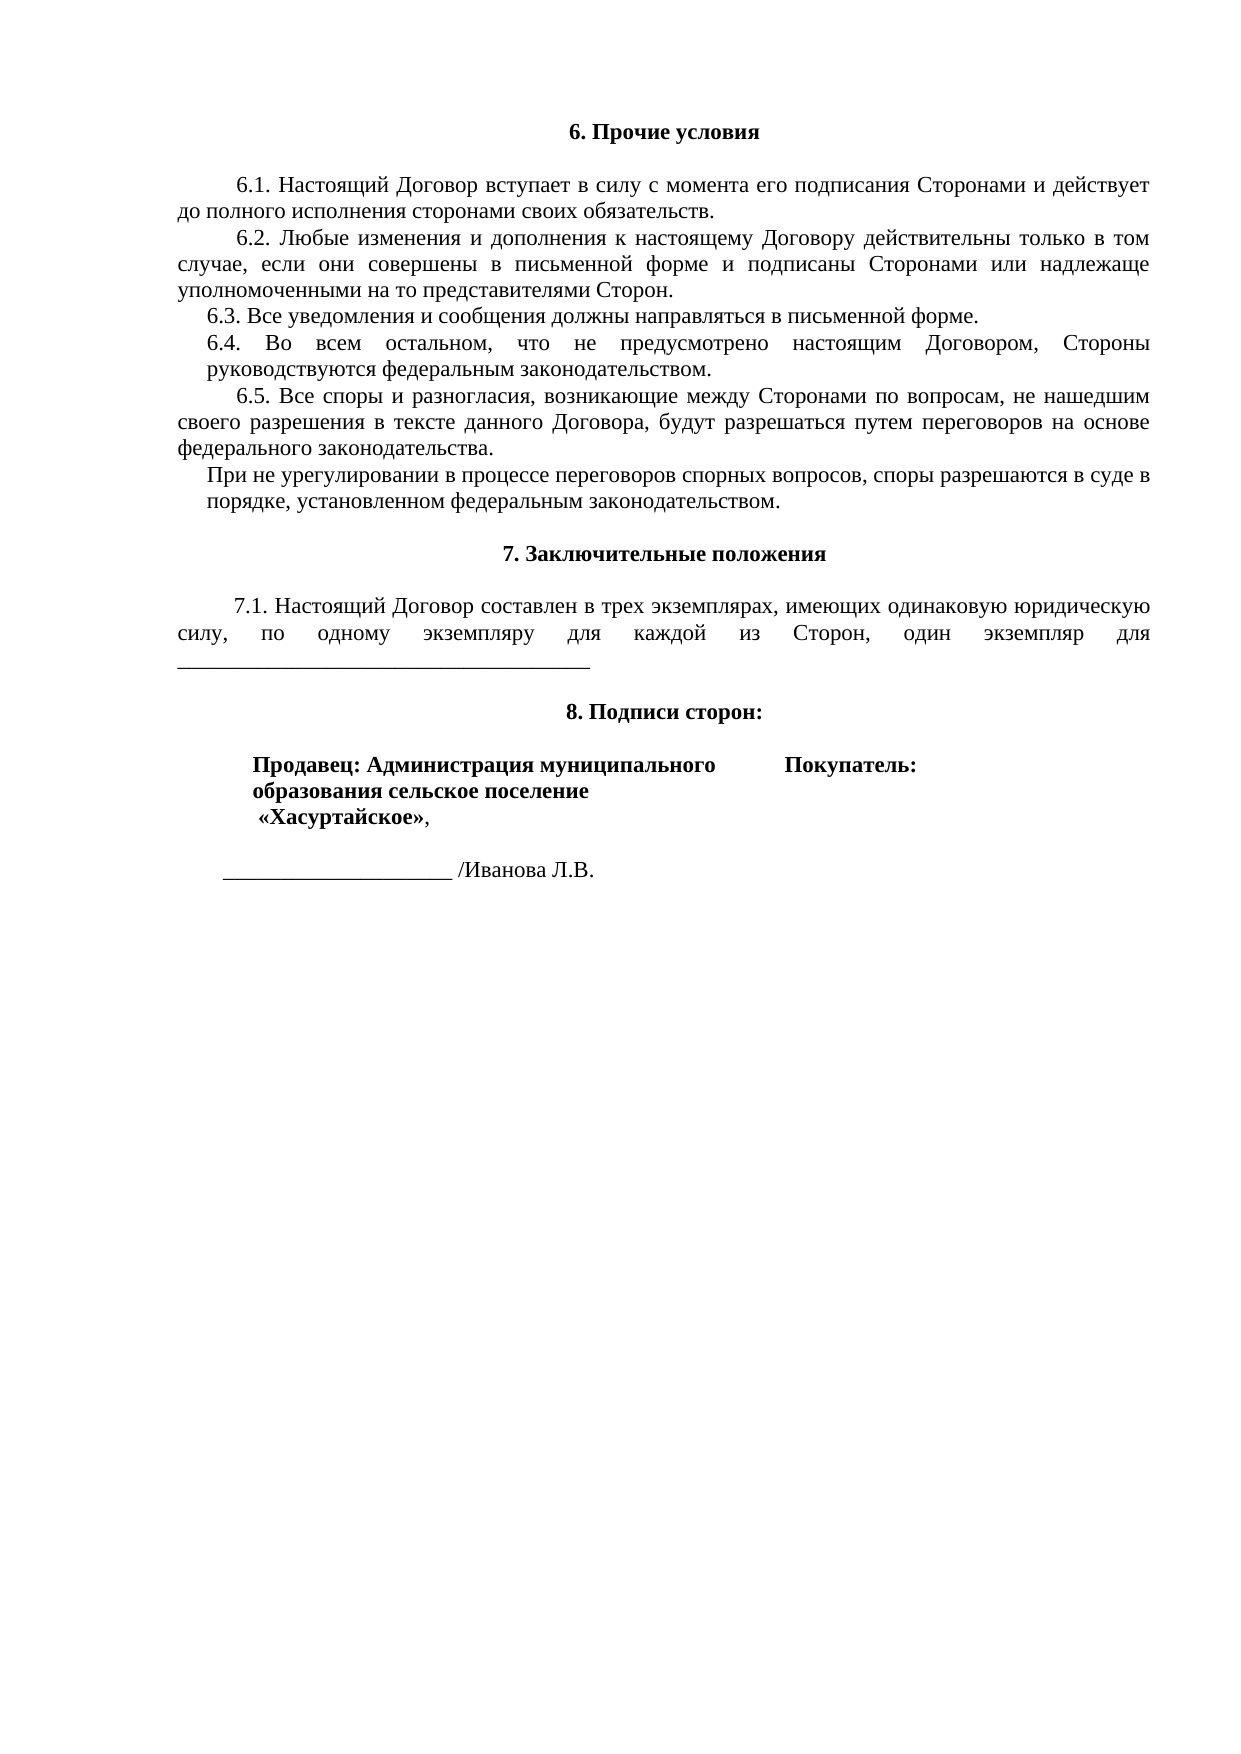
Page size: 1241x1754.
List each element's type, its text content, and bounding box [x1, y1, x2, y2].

text ____________________ /Иванова Л.В. [177, 856, 1152, 882]
text 6.4. Во всем остальном, что не предусмотрено настоящим Договором, Стороны руководствуются федеральным законодательством. [207, 329, 1152, 382]
text 6. Прочие условия [177, 118, 1152, 144]
text «Хасуртайское», [177, 803, 1152, 830]
text 6.3. Все уведомления и сообщения должны направляться в письменной форме. [207, 303, 1152, 329]
text Продавец: Администрация муниципального Покупатель: [177, 751, 1152, 777]
text 6.1. Настоящий Договор вступает в силу с момента его подписания Сторонами и действует до полного исполнения сторонами своих обязательств. [177, 171, 1152, 223]
text 8. Подписи сторон: [177, 698, 1152, 724]
subtitle 7. Заключительные положения [177, 540, 1152, 566]
text 7.1. Настоящий Договор составлен в трех экземплярах, имеющих одинаковую юридическую силу, по одному экземпляру для каждой из Сторон, один экземпляр для ____________________________________ [177, 592, 1152, 672]
text При не урегулировании в процессе переговоров спорных вопросов, споры разрешаются в суде в порядке, установленном федеральным законодательством. [207, 461, 1152, 513]
text образования сельское поселение [177, 777, 1152, 803]
text 6.5. Все споры и разногласия, возникающие между Сторонами по вопросам, не нашедшим своего разрешения в тексте данного Договора, будут разрешаться путем переговоров на основе федерального законодательства. [177, 382, 1152, 461]
text 6.2. Любые изменения и дополнения к настоящему Договору действительны только в том случае, если они совершены в письменной форме и подписаны Сторонами или надлежаще уполномоченными на то представителями Сторон. [177, 223, 1152, 303]
